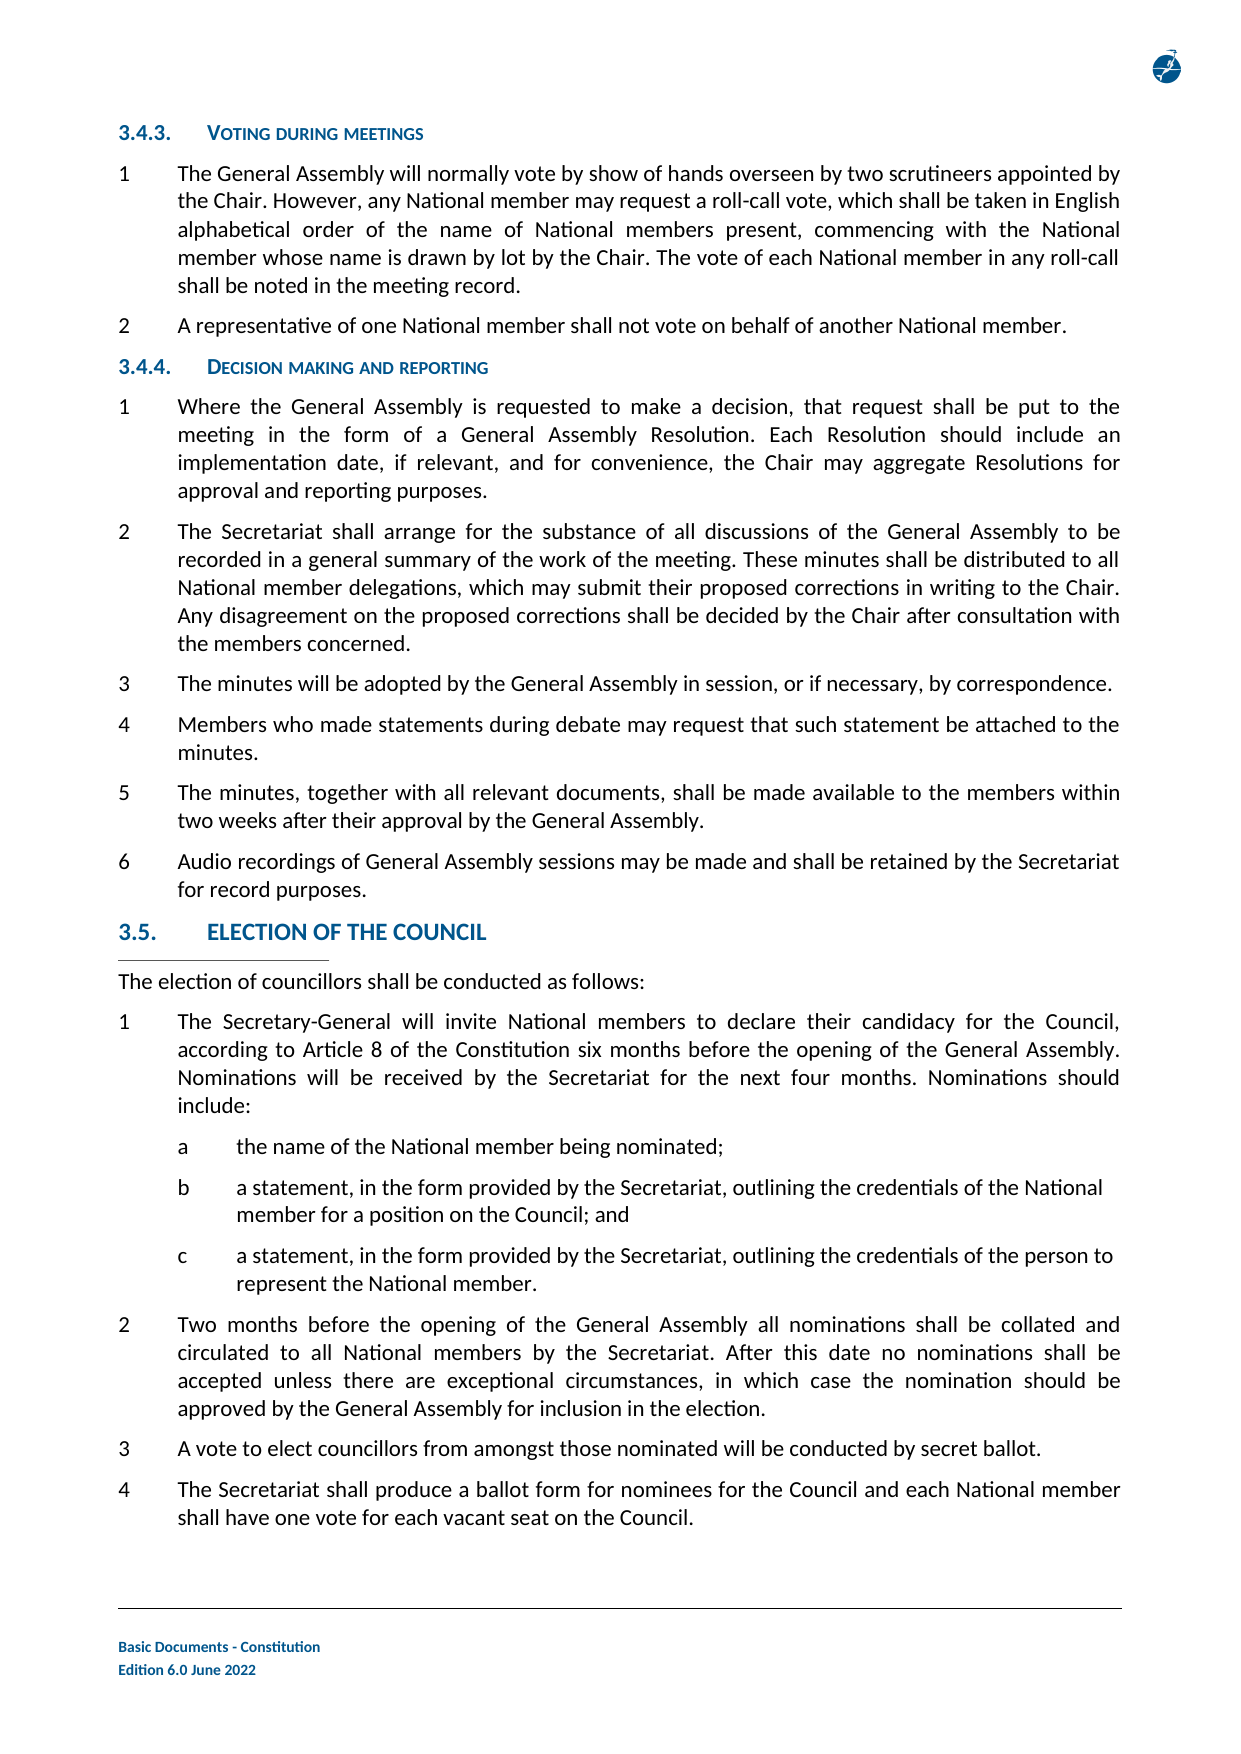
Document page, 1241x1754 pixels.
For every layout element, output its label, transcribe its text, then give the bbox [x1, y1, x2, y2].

list the name of the National member being nominated; [177, 1132, 1122, 1160]
text The election of councillors shall be conducted as follows: [118, 967, 1122, 995]
subtitle Decision making and reporting [118, 352, 1033, 380]
list The minutes will be adopted by the General Assembly in session, or if necessary, by correspondence. [118, 669, 1122, 697]
list Two months before the opening of the General Assembly all nominations shall be collated and circulated to all National members by the Secretariat. After this date no nominations shall be accepted unless there are exceptional circumstances, in which case the nomination should be approved by the General Assembly for inclusion in the election. [118, 1310, 1122, 1422]
list a statement, in the form provided by the Secretariat, outlining the credentials of the National member for a position on the Council; and [177, 1173, 1122, 1229]
list The Secretary-General will invite National members to declare their candidacy for the Council, according to Article 8 of the Constitution six months before the opening of the General Assembly. Nominations will be received by the Secretariat for the next four months. Nominations should include: [118, 1007, 1122, 1119]
list Members who made statements during debate may request that such statement be attached to the minutes. [118, 710, 1122, 766]
list Audio recordings of General Assembly sessions may be made and shall be retained by the Secretariat for record purposes. [118, 847, 1122, 903]
subtitle Election of the Council [118, 916, 1033, 946]
picture [1121, 0, 1240, 118]
list Where the General Assembly is requested to make a decision, that request shall be put to the meeting in the form of a General Assembly Resolution. Each Resolution should include an implementation date, if relevant, and for convenience, the Chair may aggregate Resolutions for approval and reporting purposes. [118, 392, 1122, 504]
list A representative of one National member shall not vote on behalf of another National member. [118, 311, 1122, 339]
list The General Assembly will normally vote by show of hands overseen by two scrutineers appointed by the Chair. However, any National member may request a roll-call vote, which shall be taken in English alphabetical order of the name of National members present, commencing with the National member whose name is drawn by lot by the Chair. The vote of each National member in any roll-call shall be noted in the meeting record. [118, 159, 1122, 299]
list The minutes, together with all relevant documents, shall be made available to the members within two weeks after their approval by the General Assembly. [118, 778, 1122, 834]
list The Secretariat shall arrange for the substance of all discussions of the General Assembly to be recorded in a general summary of the work of the meeting. These minutes shall be distributed to all National member delegations, which may submit their proposed corrections in writing to the Chair. Any disagreement on the proposed corrections shall be decided by the Chair after consultation with the members concerned. [118, 517, 1122, 657]
list The Secretariat shall produce a ballot form for nominees for the Council and each National member shall have one vote for each vacant seat on the Council. [118, 1475, 1122, 1531]
list a statement, in the form provided by the Secretariat, outlining the credentials of the person to represent the National member. [177, 1241, 1122, 1297]
subtitle Voting during meetings [118, 118, 1033, 146]
list A vote to elect councillors from amongst those nominated will be conducted by secret ballot. [118, 1434, 1122, 1462]
